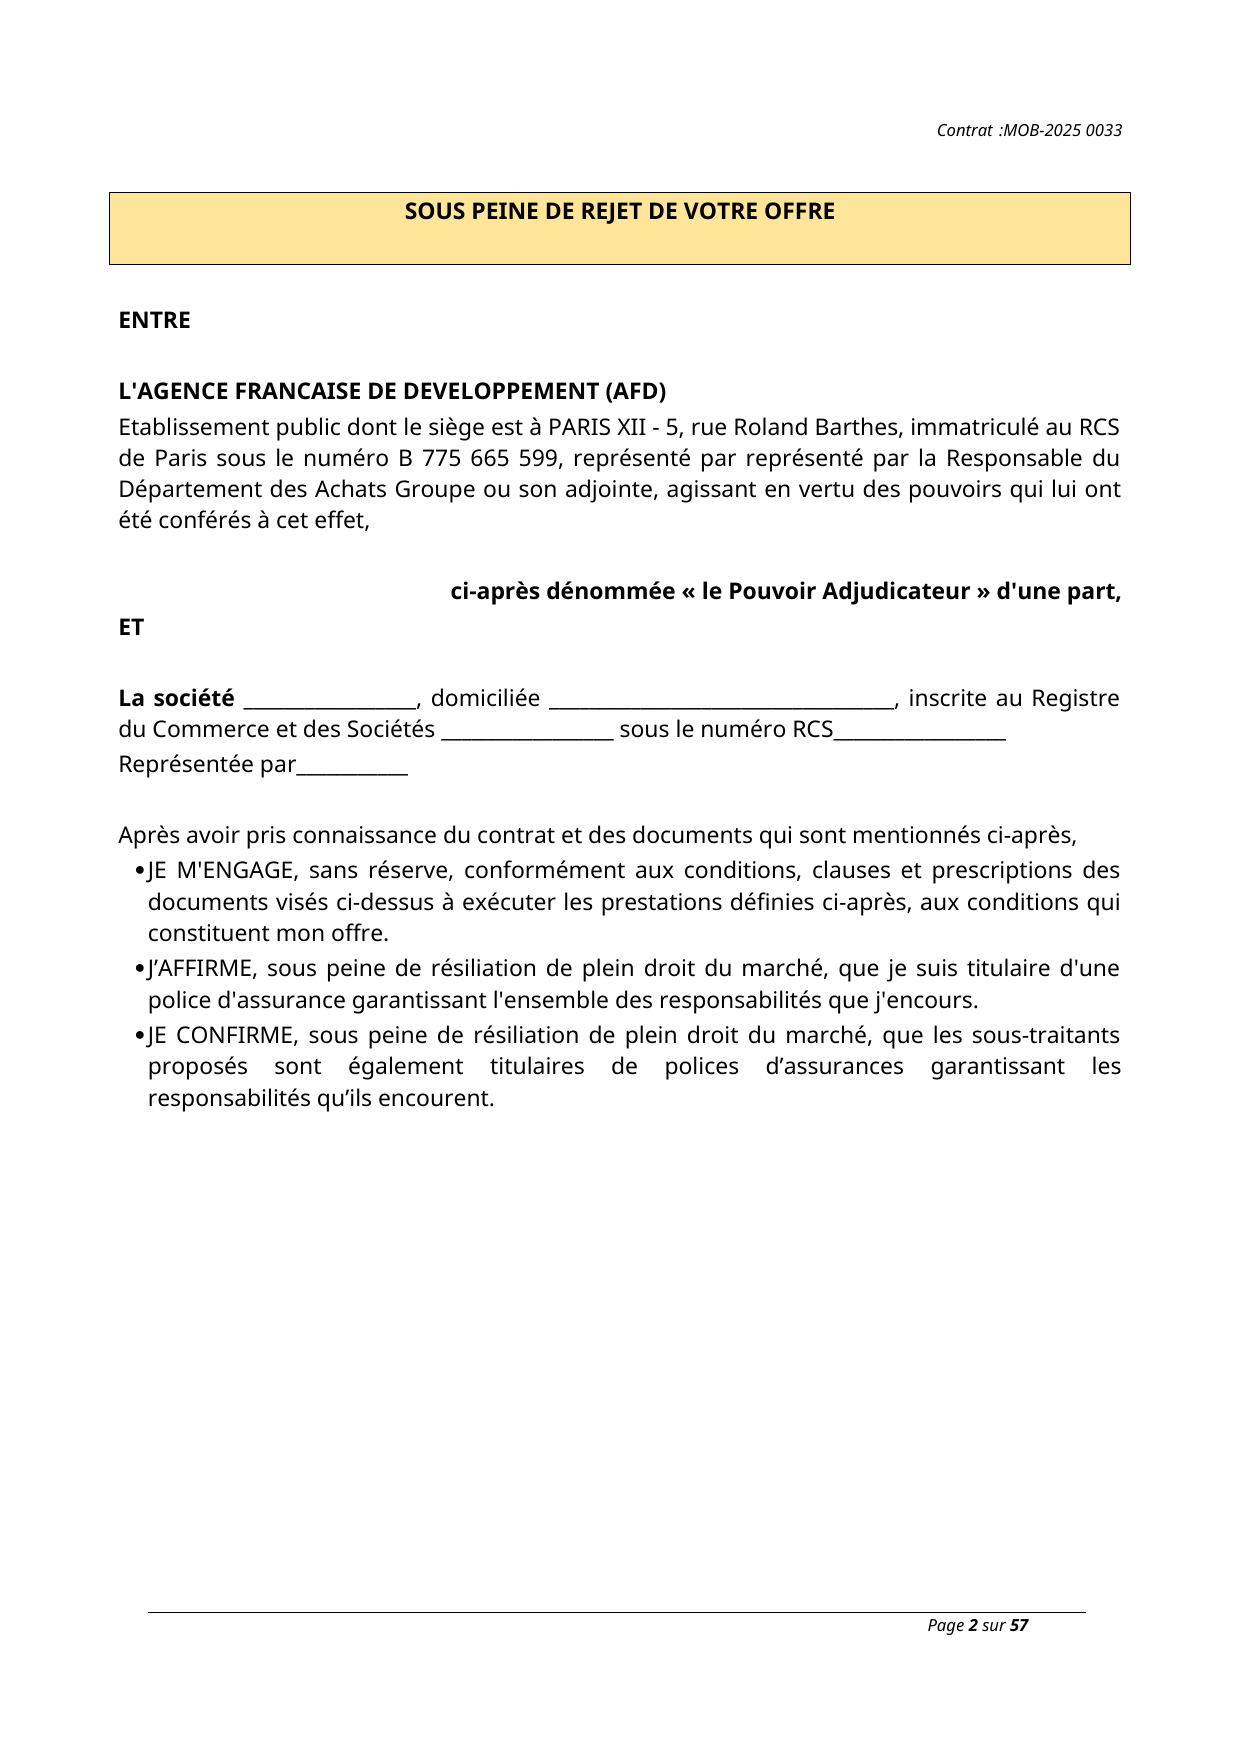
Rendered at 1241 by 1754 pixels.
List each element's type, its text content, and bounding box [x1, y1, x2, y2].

text SOUS PEINE DE REJET DE VOTRE OFFRE [110, 193, 1130, 226]
list JE M'ENGAGE, sans réserve, conformément aux conditions, clauses et prescriptions des documents visés ci-dessus à exécuter les prestations définies ci-après, aux conditions qui constituent mon offre. [136, 854, 1122, 948]
text Etablissement public dont le siège est à PARIS XII - 5, rue Roland Barthes, immatriculé au RCS de Paris sous le numéro B 775 665 599, représenté par représenté par la Responsable du Département des Achats Groupe ou son adjointe, agissant en vertu des pouvoirs qui lui ont été conférés à cet effet, [118, 411, 1122, 536]
text L'AGENCE FRANCAISE DE DEVELOPPEMENT (AFD) [118, 375, 1122, 407]
text Après avoir pris connaissance du contrat et des documents qui sont mentionnés ci-après, [118, 819, 1122, 850]
list J’AFFIRME, sous peine de résiliation de plein droit du marché, que je suis titulaire d'une police d'assurance garantissant l'ensemble des responsabilités que j'encours. [136, 952, 1122, 1015]
text ci-après dénommée « le Pouvoir Adjudicateur » d'une part, [118, 575, 1122, 607]
text La société _________________, domiciliée __________________________________, inscrite au Registre du Commerce et des Sociétés _________________ sous le numéro RCS_________________ [118, 682, 1122, 744]
text ENTRE [118, 304, 1122, 336]
list JE CONFIRME, sous peine de résiliation de plein droit du marché, que les sous-traitants proposés sont également titulaires de polices d’assurances garantissant les responsabilités qu’ils encourent. [136, 1019, 1122, 1113]
text Représentée par___________ [118, 748, 1122, 779]
text ET [118, 611, 1122, 642]
